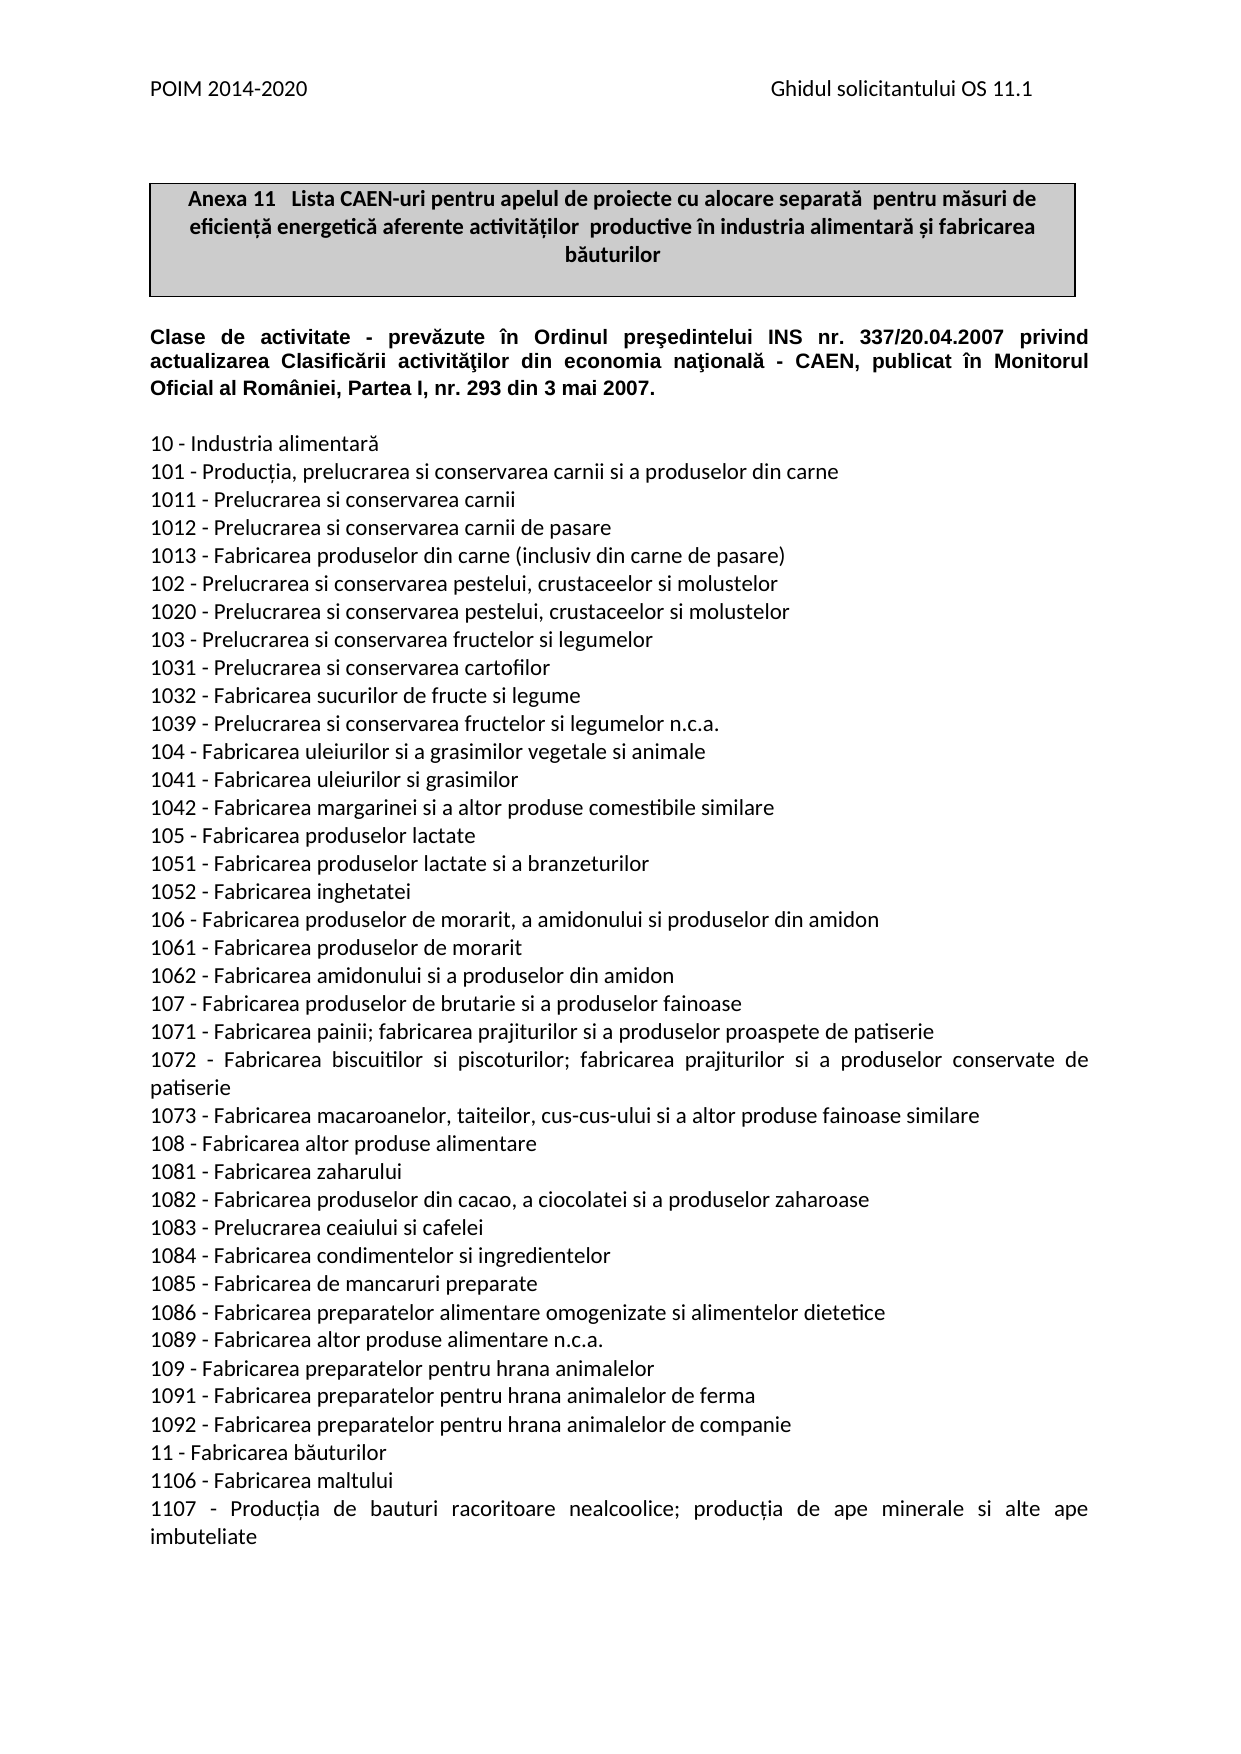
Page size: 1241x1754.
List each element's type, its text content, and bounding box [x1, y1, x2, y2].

text 1020 - Prelucrarea si conservarea pestelui, crustaceelor si molustelor [150, 597, 1090, 625]
text 1062 - Fabricarea amidonului si a produselor din amidon [150, 961, 1090, 989]
text 1012 - Prelucrarea si conservarea carnii de pasare [150, 513, 1090, 541]
text 1061 - Fabricarea produselor de morarit [150, 933, 1090, 961]
text 1085 - Fabricarea de mancaruri preparate [150, 1269, 1090, 1298]
text 1032 - Fabricarea sucurilor de fructe si legume [150, 681, 1090, 709]
text 101 - Producția, prelucrarea si conservarea carnii si a produselor din carne [150, 457, 1090, 485]
text 1083 - Prelucrarea ceaiului si cafelei [150, 1213, 1090, 1242]
text 1011 - Prelucrarea si conservarea carnii [150, 485, 1090, 513]
text 1071 - Fabricarea painii; fabricarea prajiturilor si a produselor proaspete de patiserie [150, 1017, 1090, 1045]
text 1031 - Prelucrarea si conservarea cartofilor [150, 653, 1090, 681]
text 103 - Prelucrarea si conservarea fructelor si legumelor [150, 625, 1090, 653]
text 1086 - Fabricarea preparatelor alimentare omogenizate si alimentelor dietetice [150, 1298, 1090, 1326]
text 1041 - Fabricarea uleiurilor si grasimilor [150, 765, 1090, 793]
text 11 - Fabricarea băuturilor [150, 1438, 1090, 1466]
text 1042 - Fabricarea margarinei si a altor produse comestibile similare [150, 793, 1090, 821]
text 109 - Fabricarea preparatelor pentru hrana animalelor [150, 1354, 1090, 1382]
text 108 - Fabricarea altor produse alimentare [150, 1129, 1090, 1157]
text 1106 - Fabricarea maltului [150, 1466, 1090, 1494]
text 1073 - Fabricarea macaroanelor, taiteilor, cus-cus-ului si a altor produse fainoase similare [150, 1101, 1090, 1129]
text 1091 - Fabricarea preparatelor pentru hrana animalelor de ferma [150, 1382, 1090, 1410]
text 10 - Industria alimentară [150, 429, 1090, 457]
table_header Anexa 11 Lista CAEN-uri pentru apelul de proiecte cu alocare separată pentru măsuri de eficiență energetică aferente activităților productive în industria alimentară și fabricarea băuturilor [151, 184, 1074, 296]
text 1092 - Fabricarea preparatelor pentru hrana animalelor de companie [150, 1410, 1090, 1438]
text 102 - Prelucrarea si conservarea pestelui, crustaceelor si molustelor [150, 569, 1090, 597]
text 1013 - Fabricarea produselor din carne (inclusiv din carne de pasare) [150, 541, 1090, 569]
text 1052 - Fabricarea inghetatei [150, 877, 1090, 905]
text 107 - Fabricarea produselor de brutarie si a produselor fainoase [150, 989, 1090, 1017]
text Clase de activitate - prevăzute în Ordinul preşedintelui INS nr. 337/20.04.2007 privind actualizarea Clasificării activităţilor din economia naţională - CAEN, publicat în Monitorul Oficial al României, Partea I, nr. 293 din 3 mai 2007. [150, 373, 1090, 401]
text 104 - Fabricarea uleiurilor si a grasimilor vegetale si animale [150, 737, 1090, 765]
text 1039 - Prelucrarea si conservarea fructelor si legumelor n.c.a. [150, 709, 1090, 737]
text 1081 - Fabricarea zaharului [150, 1157, 1090, 1186]
text 106 - Fabricarea produselor de morarit, a amidonului si produselor din amidon [150, 905, 1090, 933]
text 1107 - Producția de bauturi racoritoare nealcoolice; producția de ape minerale si alte ape imbuteliate [150, 1494, 1090, 1550]
text 1051 - Fabricarea produselor lactate si a branzeturilor [150, 849, 1090, 877]
text 1089 - Fabricarea altor produse alimentare n.c.a. [150, 1326, 1090, 1354]
text 105 - Fabricarea produselor lactate [150, 821, 1090, 849]
text 1072 - Fabricarea biscuitilor si piscoturilor; fabricarea prajiturilor si a produselor conservate de patiserie [150, 1045, 1090, 1101]
text 1082 - Fabricarea produselor din cacao, a ciocolatei si a produselor zaharoase [150, 1186, 1090, 1213]
text 1084 - Fabricarea condimentelor si ingredientelor [150, 1242, 1090, 1269]
